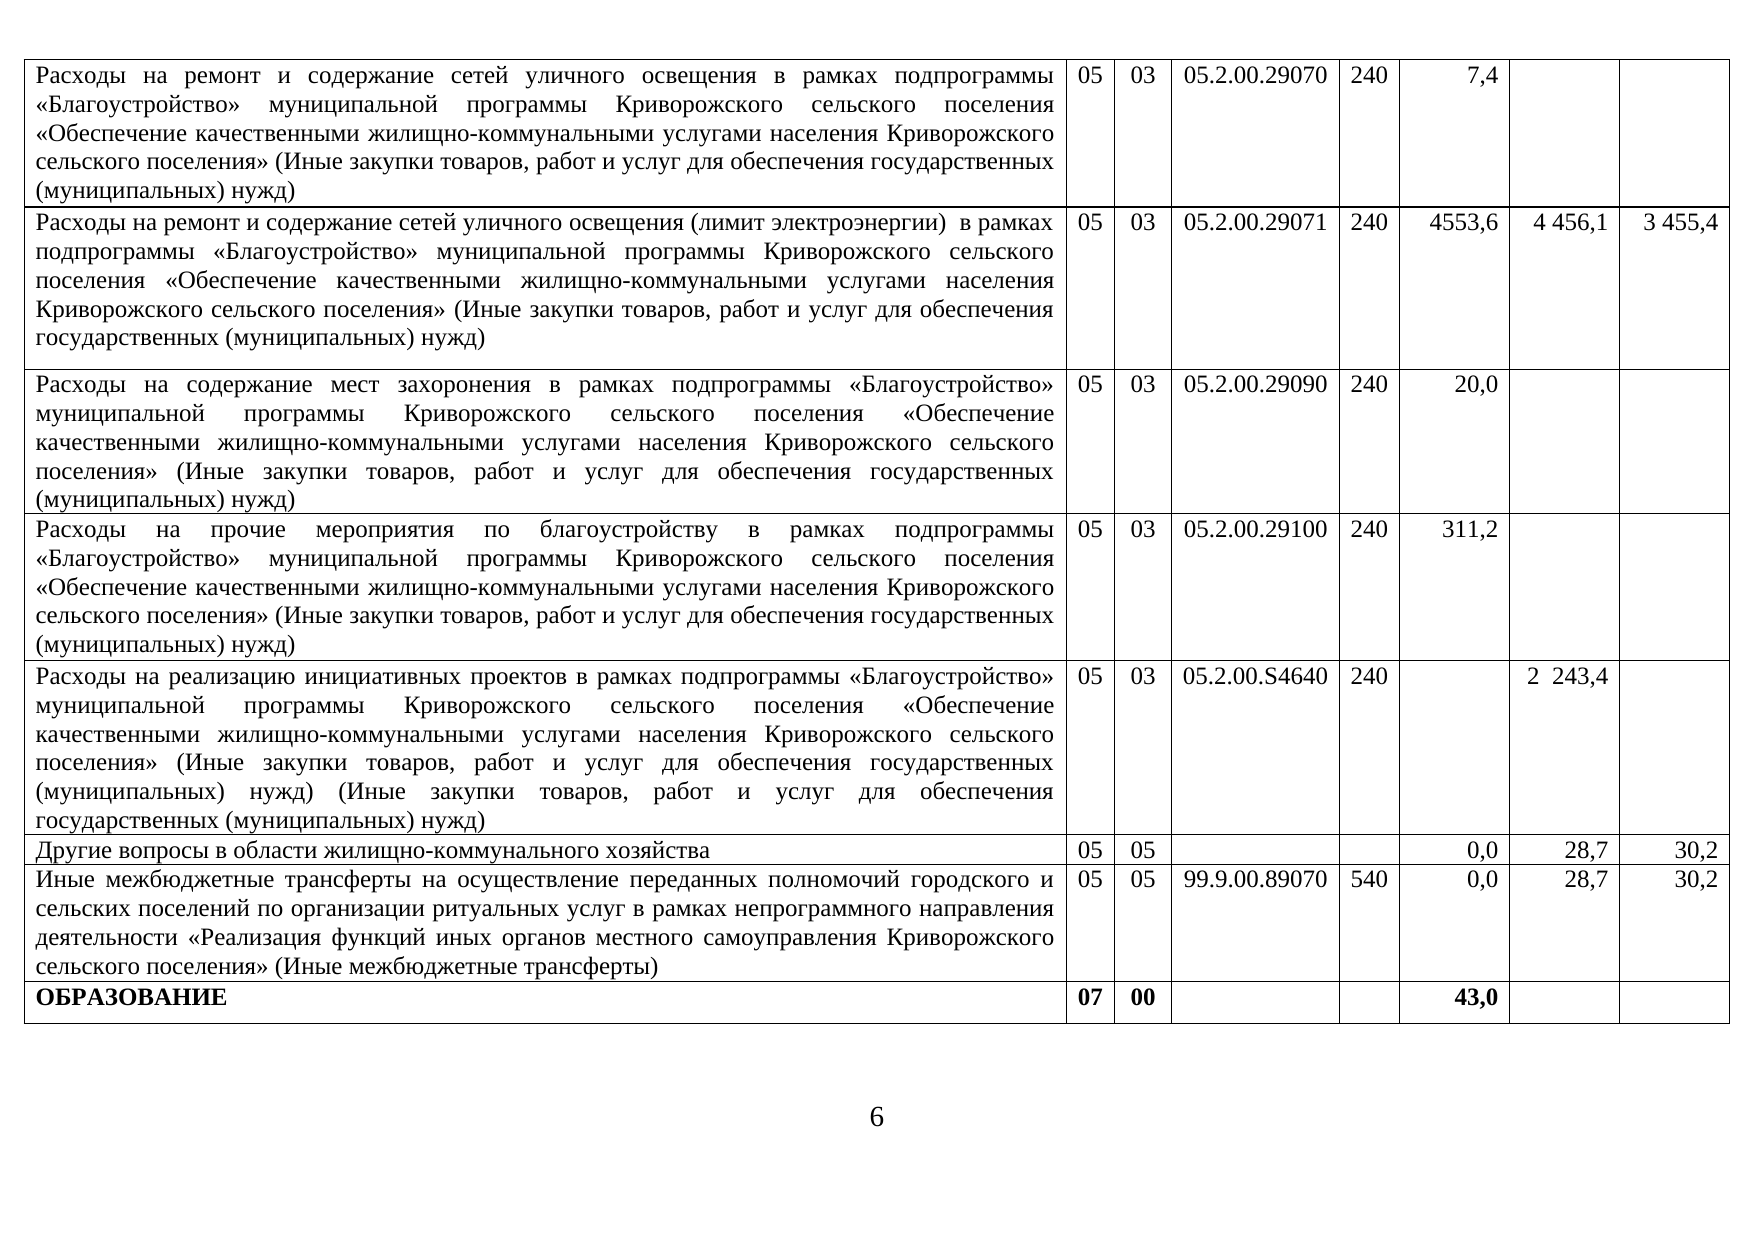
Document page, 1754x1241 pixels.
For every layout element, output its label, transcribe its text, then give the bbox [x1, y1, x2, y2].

table_cell Расходы на прочие мероприятия по благоустройству в рамках подпрограммы «Благоустройство» муниципальной программы Криворожского сельского поселения «Обеспечение качественными жилищно-коммунальными услугами населения Криворожского сельского поселения» (Иные закупки товаров, работ и услуг для обеспечения государственных (муниципальных) нужд) [25, 514, 1066, 660]
table_cell ОБРАЗОВАНИЕ [25, 982, 1066, 1023]
table_cell 05 [1067, 514, 1114, 660]
table_cell 07 [1067, 982, 1114, 1023]
table_cell 7,4 [1400, 60, 1509, 206]
table_cell 3 455,4 [1620, 208, 1729, 368]
table_cell [1620, 60, 1729, 206]
table_cell 05.2.00.29100 [1172, 514, 1339, 660]
table_cell 05.2.00.29090 [1172, 370, 1339, 513]
table_cell 05.2.00.S4640 [1172, 661, 1339, 834]
table_cell 20,0 [1400, 370, 1509, 513]
table_cell [1620, 661, 1729, 834]
table_cell Расходы на содержание мест захоронения в рамках подпрограммы «Благоустройство» муниципальной программы Криворожского сельского поселения «Обеспечение качественными жилищно-коммунальными услугами населения Криворожского сельского поселения» (Иные закупки товаров, работ и услуг для обеспечения государственных (муниципальных) нужд) [25, 370, 1066, 513]
table_cell 43,0 [1400, 982, 1509, 1023]
table_cell 00 [1115, 982, 1171, 1023]
table_cell [1340, 835, 1399, 863]
table_cell 05 [1067, 661, 1114, 834]
table_cell 05 [1115, 835, 1171, 863]
table_cell [1510, 514, 1619, 660]
table_cell 540 [1340, 865, 1399, 981]
table_cell 05 [1115, 865, 1171, 981]
table_cell Расходы на реализацию инициативных проектов в рамках подпрограммы «Благоустройство» муниципальной программы Криворожского сельского поселения «Обеспечение качественными жилищно-коммунальными услугами населения Криворожского сельского поселения» (Иные закупки товаров, работ и услуг для обеспечения государственных (муниципальных) нужд) (Иные закупки товаров, работ и услуг для обеспечения государственных (муниципальных) нужд) [25, 661, 1066, 834]
table_cell [1172, 982, 1339, 1023]
table_cell 240 [1340, 370, 1399, 513]
table_cell [1510, 982, 1619, 1023]
table_cell 28,7 [1510, 835, 1619, 863]
table_cell 240 [1340, 661, 1399, 834]
table_cell 03 [1115, 208, 1171, 368]
table_cell 99.9.00.89070 [1172, 865, 1339, 981]
table_cell [1620, 514, 1729, 660]
table_cell Расходы на ремонт и содержание сетей уличного освещения (лимит электроэнергии) в рамках подпрограммы «Благоустройство» муниципальной программы Криворожского сельского поселения «Обеспечение качественными жилищно-коммунальными услугами населения Криворожского сельского поселения» (Иные закупки товаров, работ и услуг для обеспечения государственных (муниципальных) нужд) [25, 208, 1066, 368]
table_cell [1510, 370, 1619, 513]
table_cell 311,2 [1400, 514, 1509, 660]
table_cell 240 [1340, 208, 1399, 368]
table_cell Иные межбюджетные трансферты на осуществление переданных полномочий городского и сельских поселений по организации ритуальных услуг в рамках непрограммного направления деятельности «Реализация функций иных органов местного самоуправления Криворожского сельского поселения» (Иные межбюджетные трансферты) [25, 865, 1066, 981]
table_cell [1340, 982, 1399, 1023]
table_cell 30,2 [1620, 835, 1729, 863]
table_cell 4553,6 [1400, 208, 1509, 368]
table_cell 05 [1067, 60, 1114, 206]
table_cell 0,0 [1400, 835, 1509, 863]
table_cell 05.2.00.29071 [1172, 208, 1339, 368]
table_cell 05 [1067, 370, 1114, 513]
table_cell 4 456,1 [1510, 208, 1619, 368]
table_cell 03 [1115, 661, 1171, 834]
table_cell 05 [1067, 208, 1114, 368]
table_cell 03 [1115, 370, 1171, 513]
table_cell Другие вопросы в области жилищно-коммунального хозяйства [25, 835, 1066, 863]
table_cell 03 [1115, 514, 1171, 660]
table_cell 2 243,4 [1510, 661, 1619, 834]
table_cell Расходы на ремонт и содержание сетей уличного освещения в рамках подпрограммы «Благоустройство» муниципальной программы Криворожского сельского поселения «Обеспечение качественными жилищно-коммунальными услугами населения Криворожского сельского поселения» (Иные закупки товаров, работ и услуг для обеспечения государственных (муниципальных) нужд) [25, 60, 1066, 206]
table_cell 05 [1067, 865, 1114, 981]
table_cell [1510, 60, 1619, 206]
table_cell 28,7 [1510, 865, 1619, 981]
table_cell [1620, 982, 1729, 1023]
table_cell 05.2.00.29070 [1172, 60, 1339, 206]
table_cell 05 [1067, 835, 1114, 863]
table_cell 0,0 [1400, 865, 1509, 981]
table_cell 240 [1340, 60, 1399, 206]
table_cell 03 [1115, 60, 1171, 206]
table_cell [1620, 370, 1729, 513]
table_cell 30,2 [1620, 865, 1729, 981]
table_cell [1172, 835, 1339, 863]
table_cell 240 [1340, 514, 1399, 660]
table_cell [1400, 661, 1509, 834]
